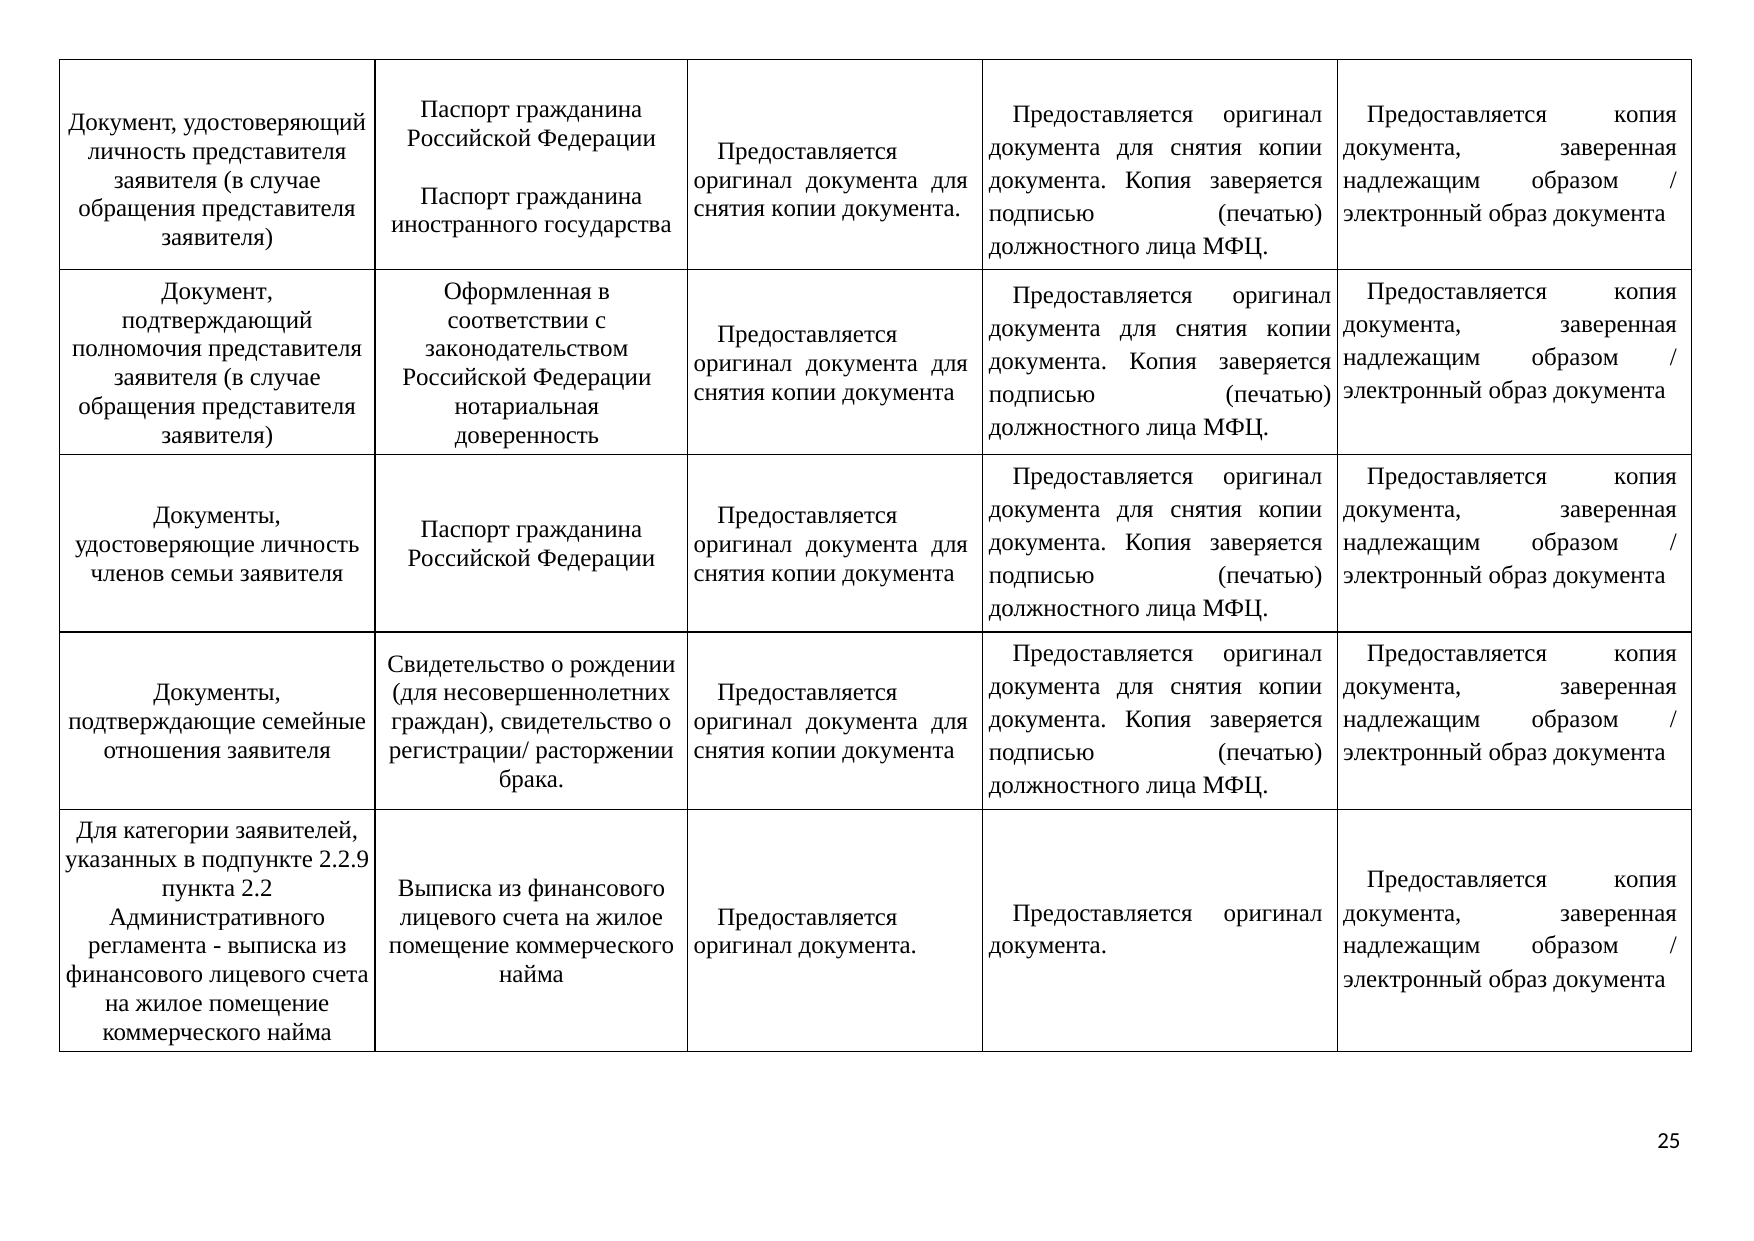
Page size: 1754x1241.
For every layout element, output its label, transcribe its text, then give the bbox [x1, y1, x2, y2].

table_cell Оформленная в соответствии с законодательством Российской Федерации нотариальная доверенность [376, 270, 687, 454]
table_cell Документы, удостоверяющие личность членов семьи заявителя [60, 455, 374, 631]
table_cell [983, 810, 1337, 1051]
table_cell Предоставляется копия документа, заверенная надлежащим образом / электронный образ документа [1338, 455, 1691, 631]
table_cell Документ, удостоверяющий личность представителя заявителя (в случае обращения представителя заявителя) [60, 60, 374, 269]
table_cell Предоставляется оригинал документа для снятия копии документа. Копия заверяется подписью (печатью) должностного лица МФЦ. [983, 455, 1337, 631]
table_cell Выписка из финансового лицевого счета на жилое помещение коммерческого найма [376, 810, 687, 1051]
table_cell Предоставляется оригинал документа для снятия копии документа. Копия заверяется подписью (печатью) должностного лица МФЦ. [983, 633, 1337, 809]
table_cell Предоставляется оригинал документа для снятия копии документа. Копия заверяется подписью (печатью) должностного лица МФЦ. [983, 270, 1337, 454]
table_cell Предоставляется оригинал документа для снятия копии документа [688, 633, 982, 809]
table_cell Свидетельство о рождении (для несовершеннолетних граждан), свидетельство о регистрации/ расторжении брака. [376, 633, 687, 809]
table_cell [983, 60, 1337, 269]
table_cell Предоставляется оригинал документа для снятия копии документа. [688, 60, 982, 269]
table_cell Предоставляется оригинал документа для снятия копии документа [688, 455, 982, 631]
table_cell Паспорт гражданина Российской Федерации Паспорт гражданина иностранного государства [376, 60, 687, 269]
table_cell Для категории заявителей, указанных в подпункте 2.2.9 пункта 2.2 Административного регламента - выписка из финансового лицевого счета на жилое помещение коммерческого найма [60, 810, 374, 1051]
table_cell Документ, подтверждающий полномочия представителя заявителя (в случае обращения представителя заявителя) [60, 270, 374, 454]
table_cell Предоставляется копия документа, заверенная надлежащим образом / электронный образ документа [1338, 270, 1691, 454]
table_cell Паспорт гражданина Российской Федерации [376, 455, 687, 631]
table_cell Предоставляется оригинал документа. [688, 810, 982, 1051]
table_cell Документы, подтверждающие семейные отношения заявителя [60, 633, 374, 809]
table_cell Предоставляется копия документа, заверенная надлежащим образом / электронный образ документа [1338, 633, 1691, 809]
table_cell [1338, 60, 1691, 269]
table_cell Предоставляется оригинал документа для снятия копии документа [688, 270, 982, 454]
table_cell Предоставляется копия документа, заверенная надлежащим образом / электронный образ документа [1338, 810, 1691, 1051]
